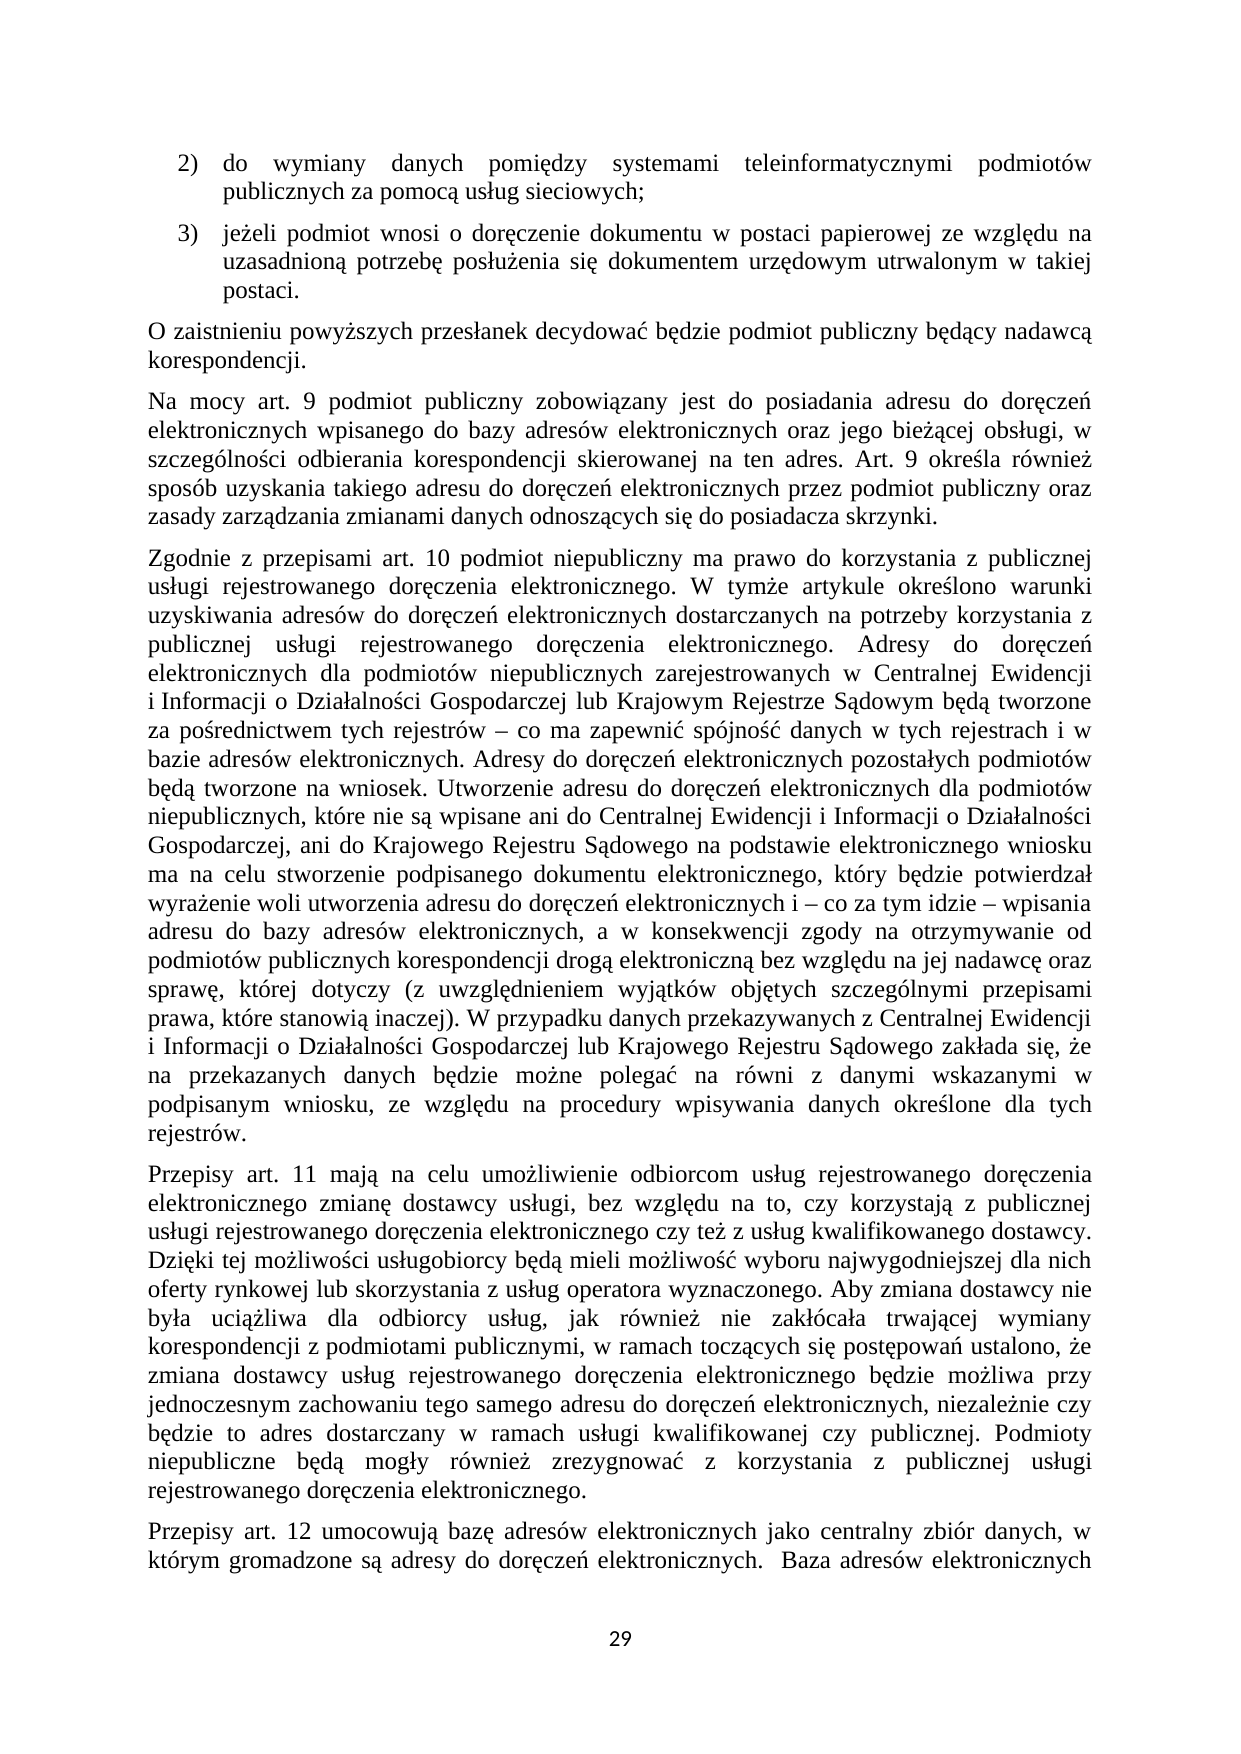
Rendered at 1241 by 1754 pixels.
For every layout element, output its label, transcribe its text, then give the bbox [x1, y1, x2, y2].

list do wymiany danych pomiędzy systemami teleinformatycznymi podmiotów publicznych za pomocą usług sieciowych; [177, 148, 1093, 205]
text Przepisy art. 11 mają na celu umożliwienie odbiorcom usług rejestrowanego doręczenia elektronicznego zmianę dostawcy usługi, bez względu na to, czy korzystają z publicznej usługi rejestrowanego doręczenia elektronicznego czy też z usług kwalifikowanego dostawcy. Dzięki tej możliwości usługobiorcy będą mieli możliwość wyboru najwygodniejszej dla nich oferty rynkowej lub skorzystania z usług operatora wyznaczonego. Aby zmiana dostawcy nie była uciążliwa dla odbiorcy usług, jak również nie zakłócała trwającej wymiany korespondencji z podmiotami publicznymi, w ramach toczących się postępowań ustalono, że zmiana dostawcy usług rejestrowanego doręczenia elektronicznego będzie możliwa przy jednoczesnym zachowaniu tego samego adresu do doręczeń elektronicznych, niezależnie czy będzie to adres dostarczany w ramach usługi kwalifikowanej czy publicznej. Podmioty niepubliczne będą mogły również zrezygnować z korzystania z publicznej usługi rejestrowanego doręczenia elektronicznego. [148, 1159, 1093, 1504]
text O zaistnieniu powyższych przesłanek decydować będzie podmiot publiczny będący nadawcą korespondencji. [148, 316, 1093, 374]
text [148, 1516, 1093, 1574]
text Zgodnie z przepisami art. 10 podmiot niepubliczny ma prawo do korzystania z publicznej usługi rejestrowanego doręczenia elektronicznego. W tymże artykule określono warunki uzyskiwania adresów do doręczeń elektronicznych dostarczanych na potrzeby korzystania z publicznej usługi rejestrowanego doręczenia elektronicznego. Adresy do doręczeń elektronicznych dla podmiotów niepublicznych zarejestrowanych w Centralnej Ewidencji i Informacji o Działalności Gospodarczej lub Krajowym Rejestrze Sądowym będą tworzone za pośrednictwem tych rejestrów – co ma zapewnić spójność danych w tych rejestrach i w bazie adresów elektronicznych. Adresy do doręczeń elektronicznych pozostałych podmiotów będą tworzone na wniosek. Utworzenie adresu do doręczeń elektronicznych dla podmiotów niepublicznych, które nie są wpisane ani do Centralnej Ewidencji i Informacji o Działalności Gospodarczej, ani do Krajowego Rejestru Sądowego na podstawie elektronicznego wniosku ma na celu stworzenie podpisanego dokumentu elektronicznego, który będzie potwierdzał wyrażenie woli utworzenia adresu do doręczeń elektronicznych i – co za tym idzie – wpisania adresu do bazy adresów elektronicznych, a w konsekwencji zgody na otrzymywanie od podmiotów publicznych korespondencji drogą elektroniczną bez względu na jej nadawcę oraz sprawę, której dotyczy (z uwzględnieniem wyjątków objętych szczególnymi przepisami prawa, które stanowią inaczej). W przypadku danych przekazywanych z Centralnej Ewidencji i Informacji o Działalności Gospodarczej lub Krajowego Rejestru Sądowego zakłada się, że na przekazanych danych będzie możne polegać na równi z danymi wskazanymi w podpisanym wniosku, ze względu na procedury wpisywania danych określone dla tych rejestrów. [148, 543, 1093, 1146]
text Na mocy art. 9 podmiot publiczny zobowiązany jest do posiadania adresu do doręczeń elektronicznych wpisanego do bazy adresów elektronicznych oraz jego bieżącej obsługi, w szczególności odbierania korespondencji skierowanej na ten adres. Art. 9 określa również sposób uzyskania takiego adresu do doręczeń elektronicznych przez podmiot publiczny oraz zasady zarządzania zmianami danych odnoszących się do posiadacza skrzynki. [148, 386, 1093, 530]
list jeżeli podmiot wnosi o doręczenie dokumentu w postaci papierowej ze względu na uzasadnioną potrzebę posłużenia się dokumentem urzędowym utrwalonym w takiej postaci. [177, 218, 1093, 304]
